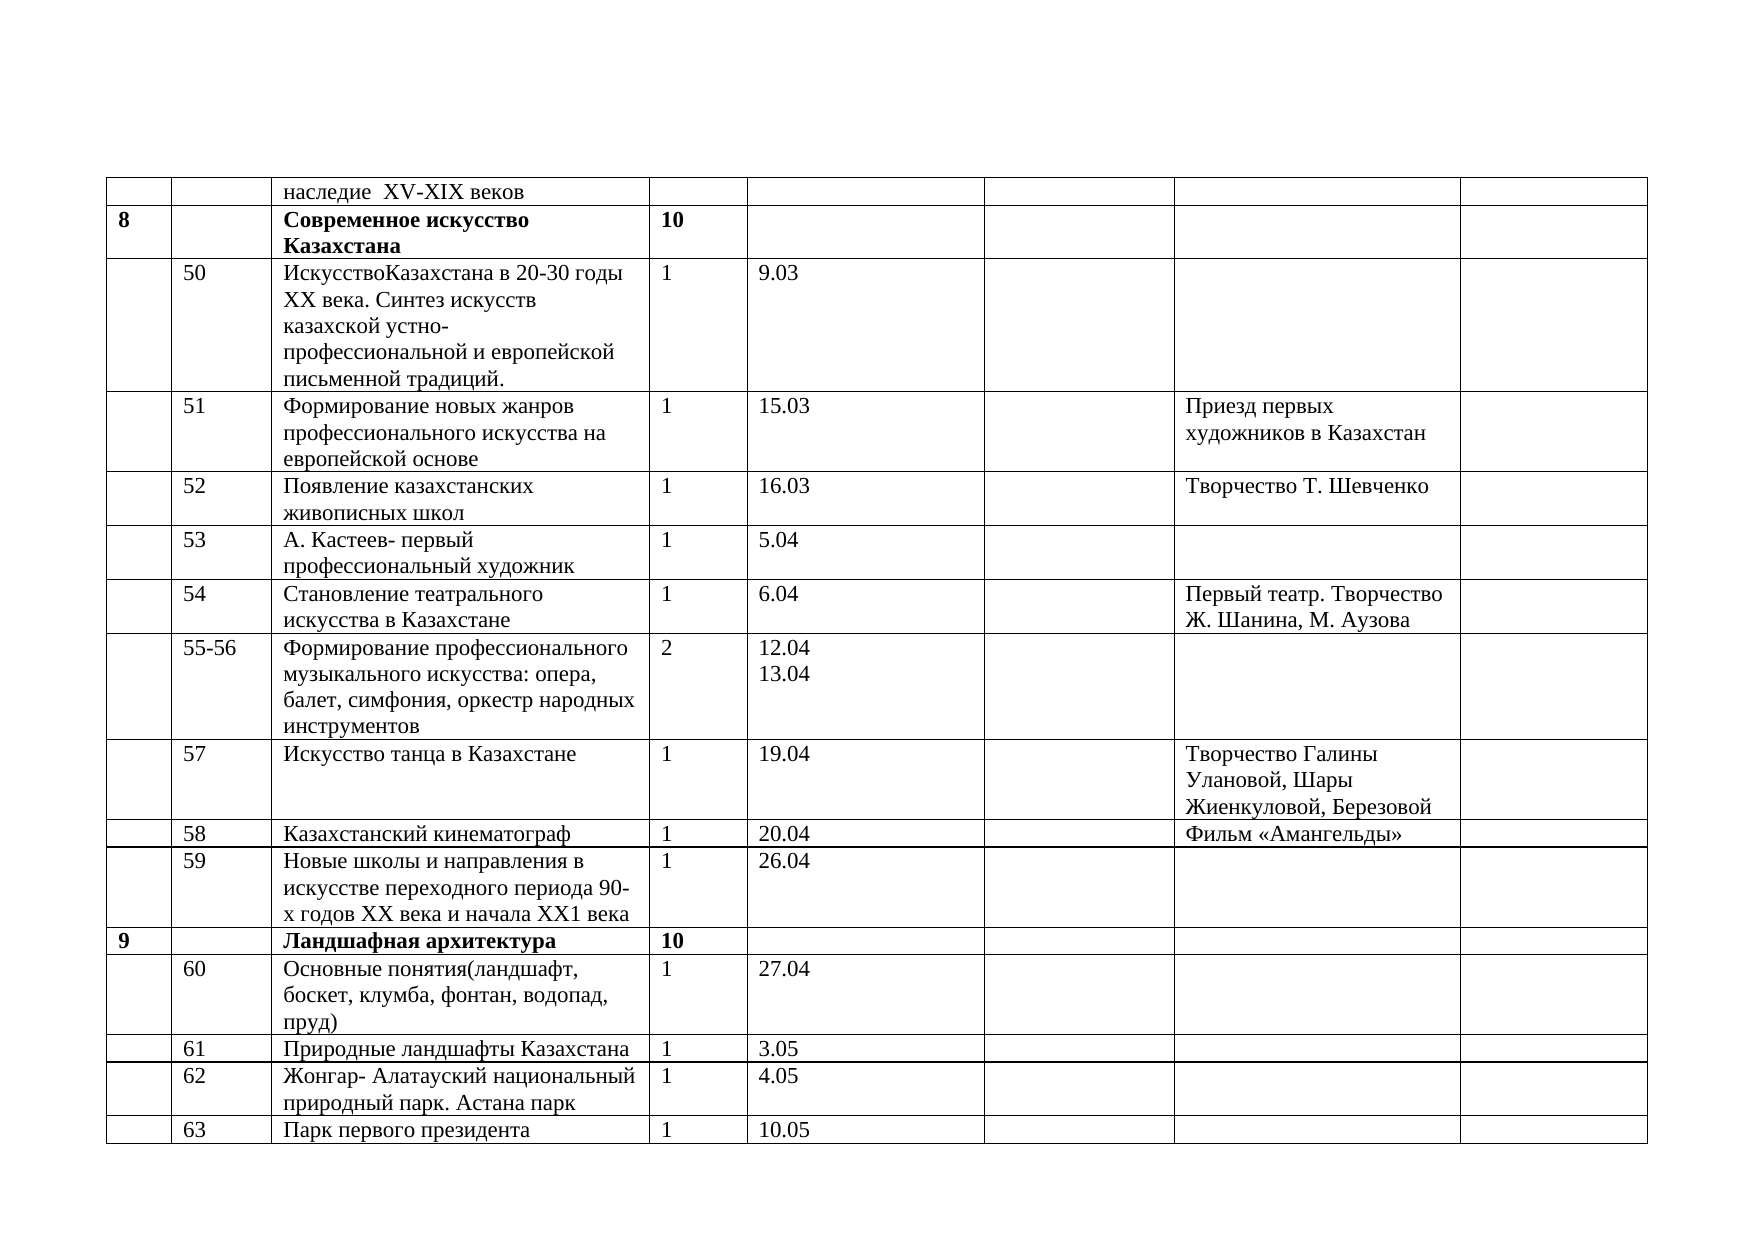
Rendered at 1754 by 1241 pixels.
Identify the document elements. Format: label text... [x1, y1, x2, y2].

table_cell 51 [172, 392, 271, 471]
table_cell 1 [650, 848, 747, 927]
table_cell 59 [172, 848, 271, 927]
table_cell 8 [107, 206, 171, 258]
table_cell 9.03 [748, 259, 984, 391]
table_cell [1175, 955, 1460, 1034]
table_cell 1 [650, 955, 747, 1034]
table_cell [272, 1116, 649, 1143]
table_cell [107, 526, 171, 579]
table_cell 4.05 [748, 1063, 984, 1115]
table_cell 1 [650, 472, 747, 525]
table_cell [1175, 206, 1460, 258]
table_cell 15.03 [748, 392, 984, 471]
table_cell [107, 259, 171, 391]
table_cell [985, 955, 1174, 1034]
table_cell Приезд первых художников в Казахстан [1175, 392, 1460, 471]
table_cell [172, 928, 271, 954]
table_cell [1461, 259, 1647, 391]
table_cell Искусство танца в Казахстане [272, 740, 649, 819]
table_cell 20.04 [748, 820, 984, 846]
table_cell [985, 1035, 1174, 1061]
table_cell [985, 178, 1174, 204]
table_cell [1175, 1035, 1460, 1061]
table_cell 9 [107, 928, 171, 954]
table_cell Современное искусство Казахстана [272, 206, 649, 258]
table_cell [107, 848, 171, 927]
table_cell Казахстанский кинематограф [272, 820, 649, 846]
table_cell 62 [172, 1063, 271, 1115]
table_cell 55-56 [172, 634, 271, 739]
table_cell Новые школы и направления в искусстве переходного периода 90-х годов ХХ века и начала ХХ1 века [272, 848, 649, 927]
table_cell [107, 1035, 171, 1061]
table_cell 10.05 [748, 1116, 984, 1143]
table_cell [1175, 1116, 1460, 1143]
table_cell [748, 206, 984, 258]
table_cell Формирование профессионального музыкального искусства: опера, балет, симфония, оркестр народных инструментов [272, 634, 649, 739]
table_cell 52 [172, 472, 271, 525]
table_cell 1 [650, 526, 747, 579]
table_cell [985, 820, 1174, 846]
table_cell 2 [650, 634, 747, 739]
table_cell [107, 392, 171, 471]
table_cell [107, 1063, 171, 1115]
table_cell [1461, 740, 1647, 819]
table_cell [1461, 472, 1647, 525]
table_cell [172, 206, 271, 258]
table_cell Основные понятия(ландшафт, боскет, клумба, фонтан, водопад, пруд) [272, 955, 649, 1034]
table_cell [985, 206, 1174, 258]
table_cell Творчество Т. Шевченко [1175, 472, 1460, 525]
table_cell [1175, 848, 1460, 927]
table_cell 57 [172, 740, 271, 819]
table_cell 3.05 [748, 1035, 984, 1061]
table_cell 1 [650, 820, 747, 846]
table_cell 10 [650, 928, 747, 954]
table_cell Становление театрального искусства в Казахстане [272, 580, 649, 632]
table_cell 26.04 [748, 848, 984, 927]
table_cell [985, 634, 1174, 739]
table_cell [1175, 178, 1460, 204]
table_cell [107, 472, 171, 525]
table_cell [107, 634, 171, 739]
table_cell [1461, 206, 1647, 258]
table_cell [1461, 178, 1647, 204]
table_cell Появление казахстанских живописных школ [272, 472, 649, 525]
table_cell [1461, 526, 1647, 579]
table_cell [1175, 1063, 1460, 1115]
table_cell Жонгар- Алатауский национальный природный парк. Астана парк [272, 1063, 649, 1115]
table_cell [1461, 634, 1647, 739]
table_cell 1 [650, 1116, 747, 1143]
table_cell [985, 1063, 1174, 1115]
table_cell [107, 1116, 171, 1143]
table_cell [1461, 848, 1647, 927]
table_cell 1 [650, 178, 747, 204]
table_cell [985, 740, 1174, 819]
table_cell [1461, 392, 1647, 471]
table_cell [985, 392, 1174, 471]
table_cell 1 [650, 1063, 747, 1115]
table_cell Фильм «Амангельды» [1175, 820, 1460, 846]
table_cell 58 [172, 820, 271, 846]
table_cell 50 [172, 259, 271, 391]
table_cell 60 [172, 955, 271, 1034]
table_cell Первый театр. Творчество Ж. Шанина, М. Аузова [1175, 580, 1460, 632]
table_cell Ландшафная архитектура [272, 928, 649, 954]
table_cell [107, 955, 171, 1034]
table_cell 5.04 [748, 526, 984, 579]
table_cell [1175, 526, 1460, 579]
table_cell 63 [172, 1116, 271, 1143]
table_cell 1 [650, 580, 747, 632]
table_cell [107, 740, 171, 819]
table_cell [1461, 928, 1647, 954]
table_cell 2.03 [748, 178, 984, 204]
table_cell [985, 1116, 1174, 1143]
table_cell 1 [650, 740, 747, 819]
table_cell [1461, 580, 1647, 632]
table_cell [107, 580, 171, 632]
table_cell 27.04 [748, 955, 984, 1034]
table_cell [1461, 1116, 1647, 1143]
table_cell 1 [650, 259, 747, 391]
table_cell 54 [172, 580, 271, 632]
table_cell ИскусствоКазахстана в 20-30 годы ХХ века. Синтез искусств казахской устно- профессиональной и европейской письменной традиций. [272, 259, 649, 391]
table_cell [985, 472, 1174, 525]
table_cell 16.03 [748, 472, 984, 525]
table_cell [985, 526, 1174, 579]
table_cell [985, 928, 1174, 954]
table_cell [1461, 955, 1647, 1034]
table_cell Формирование новых жанров профессионального искусства на европейской основе [272, 392, 649, 471]
table_cell [1461, 820, 1647, 846]
table_cell [1175, 928, 1460, 954]
table_cell [748, 928, 984, 954]
table_cell [1175, 259, 1460, 391]
table_cell [985, 580, 1174, 632]
table_cell 12.04 13.04 [748, 634, 984, 739]
table_cell 1 [650, 1035, 747, 1061]
table_cell 49 [172, 178, 271, 204]
table_cell 19.04 [748, 740, 984, 819]
table_cell 1 [650, 392, 747, 471]
table_cell [985, 259, 1174, 391]
table_cell [107, 820, 171, 846]
table_cell [107, 178, 171, 204]
table_cell Творчество Галины Улановой, Шары Жиенкуловой, Березовой [1175, 740, 1460, 819]
table_cell [1175, 634, 1460, 739]
table_cell 53 [172, 526, 271, 579]
table_cell [1461, 1063, 1647, 1115]
table_cell 6.04 [748, 580, 984, 632]
table_cell 10 [650, 206, 747, 258]
table_cell 61 [172, 1035, 271, 1061]
table_cell [985, 848, 1174, 927]
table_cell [272, 178, 649, 204]
table_cell Природные ландшафты Казахстана [272, 1035, 649, 1061]
table_cell [1461, 1035, 1647, 1061]
table_cell А. Кастеев- первый профессиональный художник [272, 526, 649, 579]
